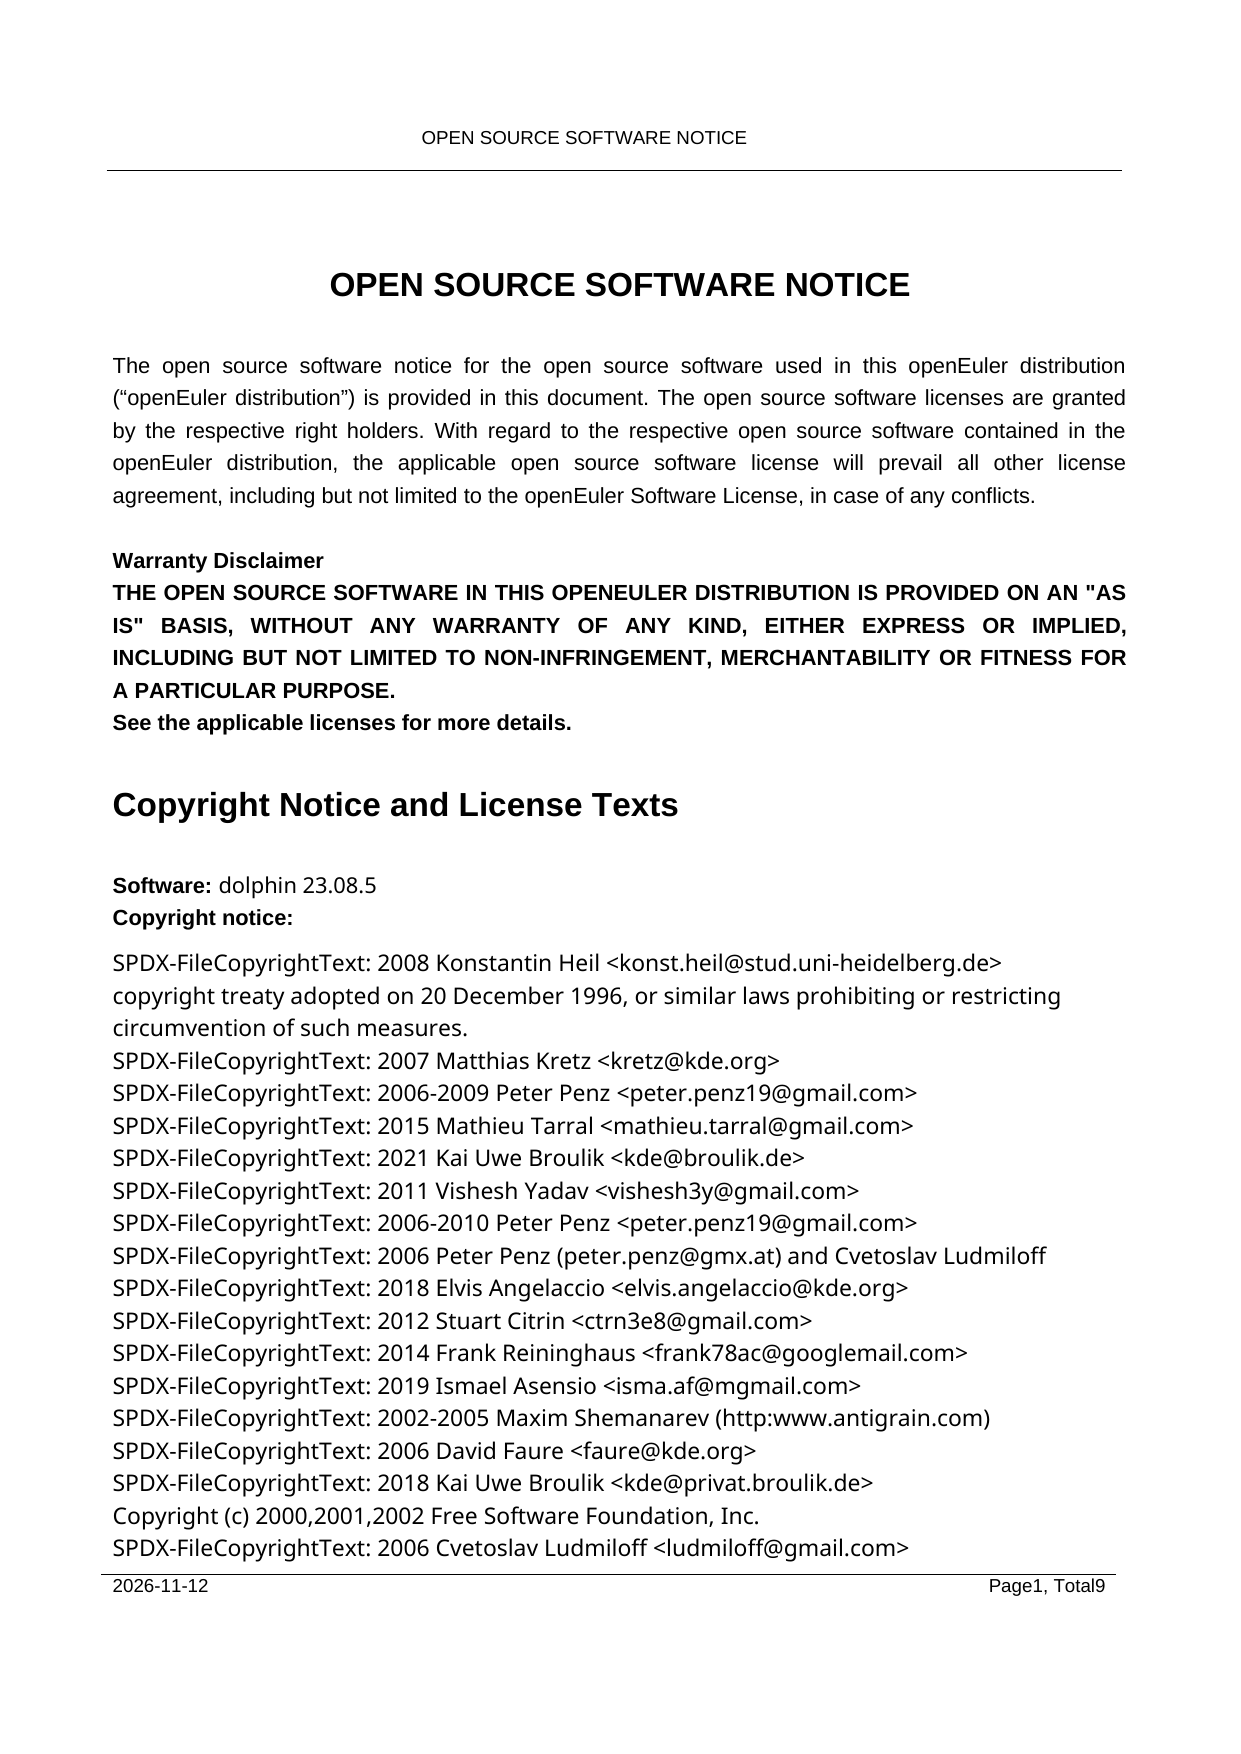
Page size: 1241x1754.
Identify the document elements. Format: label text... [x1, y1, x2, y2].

text Copyright Notice and License Texts [112, 771, 1128, 836]
text Warranty Disclaimer [112, 544, 1128, 576]
text The open source software notice for the open source software used in this openEuler distribution (“openEuler distribution”) is provided in this document. The open source software licenses are granted by the respective right holders. With regard to the respective open source software contained in the openEuler distribution, the applicable open source software license will prevail all other license agreement, including but not limited to the openEuler Software License, in case of any conflicts. [112, 349, 1128, 511]
text OPEN SOURCE SOFTWARE NOTICE [112, 251, 1128, 316]
text THE OPEN SOURCE SOFTWARE IN THIS OPENEULER DISTRIBUTION IS PROVIDED ON AN "AS IS" BASIS, WITHOUT ANY WARRANTY OF ANY KIND, EITHER EXPRESS OR IMPLIED, INCLUDING BUT NOT LIMITED TO NON-INFRINGEMENT, MERCHANTABILITY OR FITNESS FOR A PARTICULAR PURPOSE. See the applicable licenses for more details. [112, 576, 1128, 739]
title Software: dolphin 23.08.5 [112, 869, 1128, 901]
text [112, 947, 1128, 1564]
text Copyright notice: [112, 901, 1128, 934]
